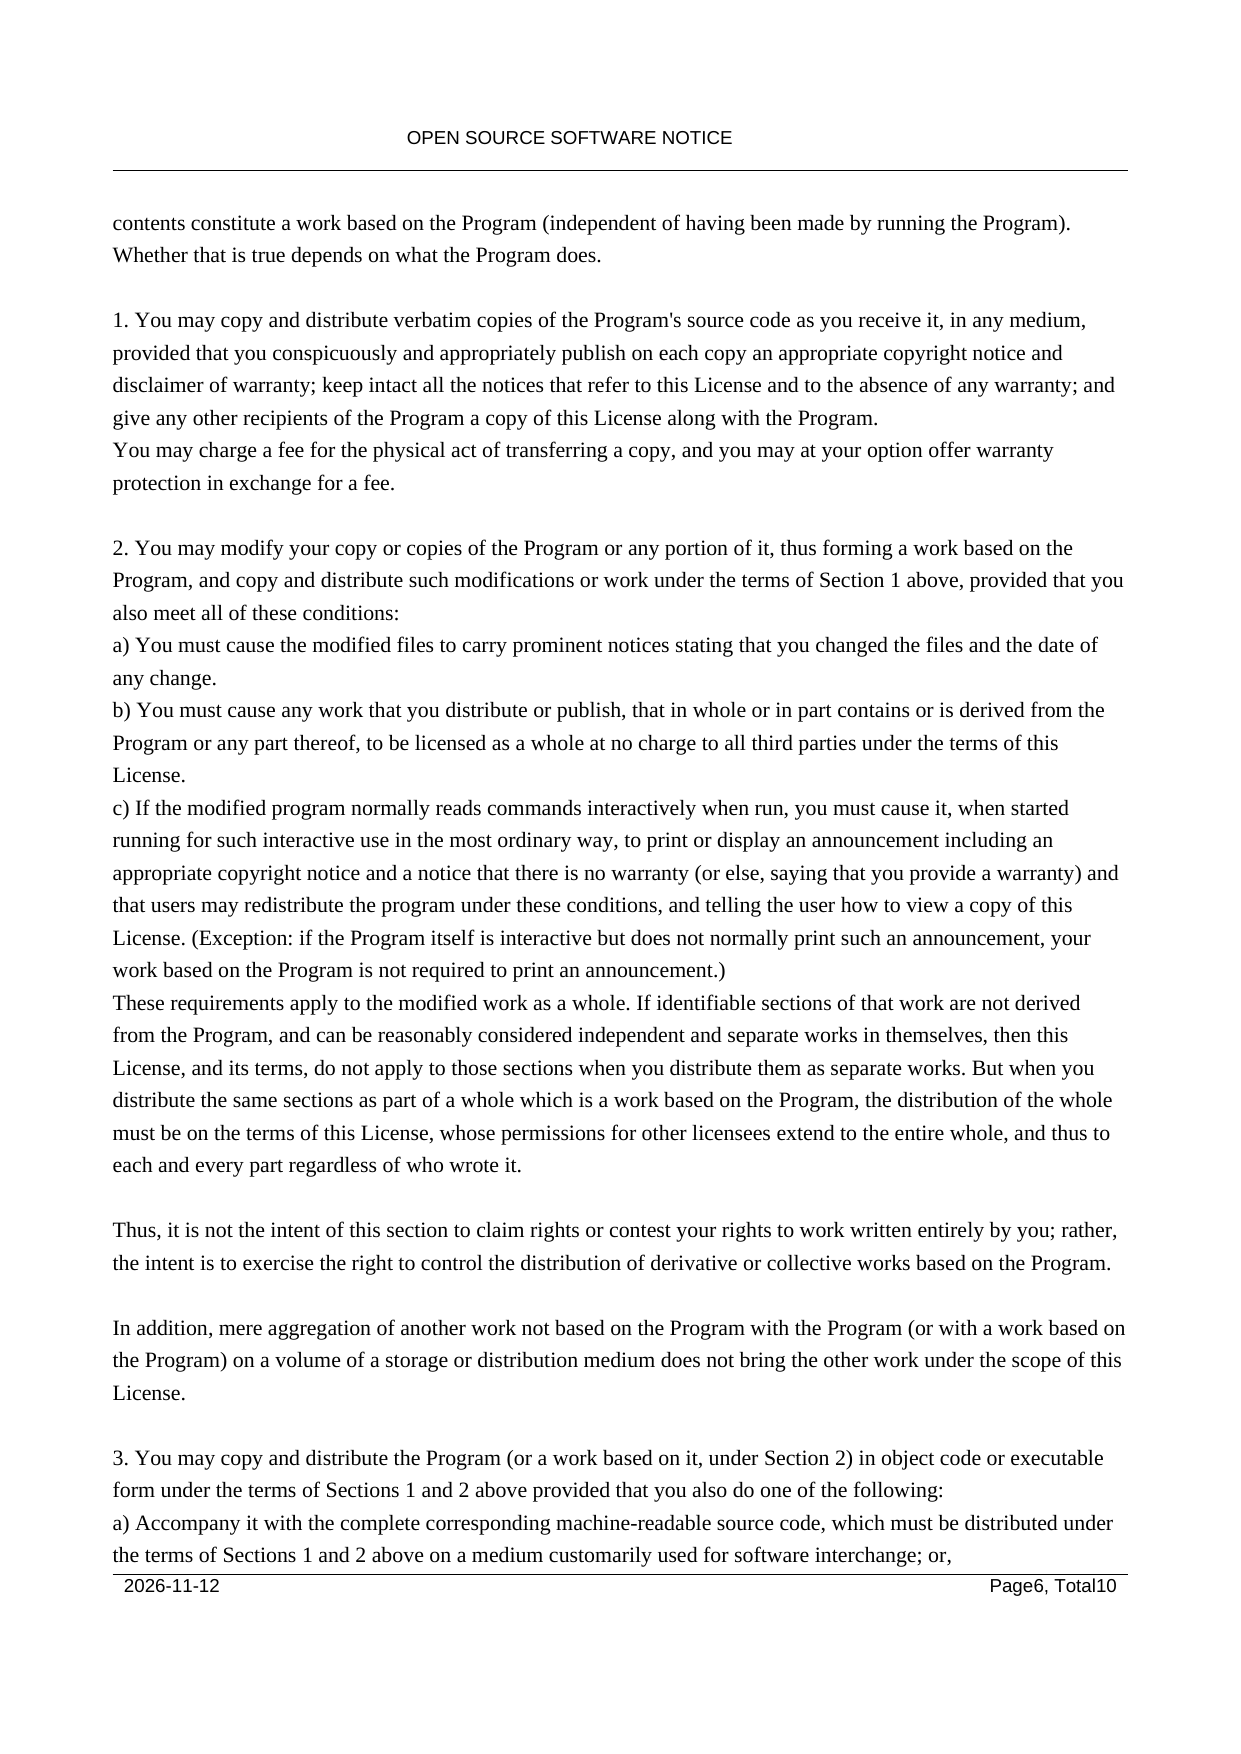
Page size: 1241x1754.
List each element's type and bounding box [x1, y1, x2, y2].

text [112, 206, 1128, 1571]
